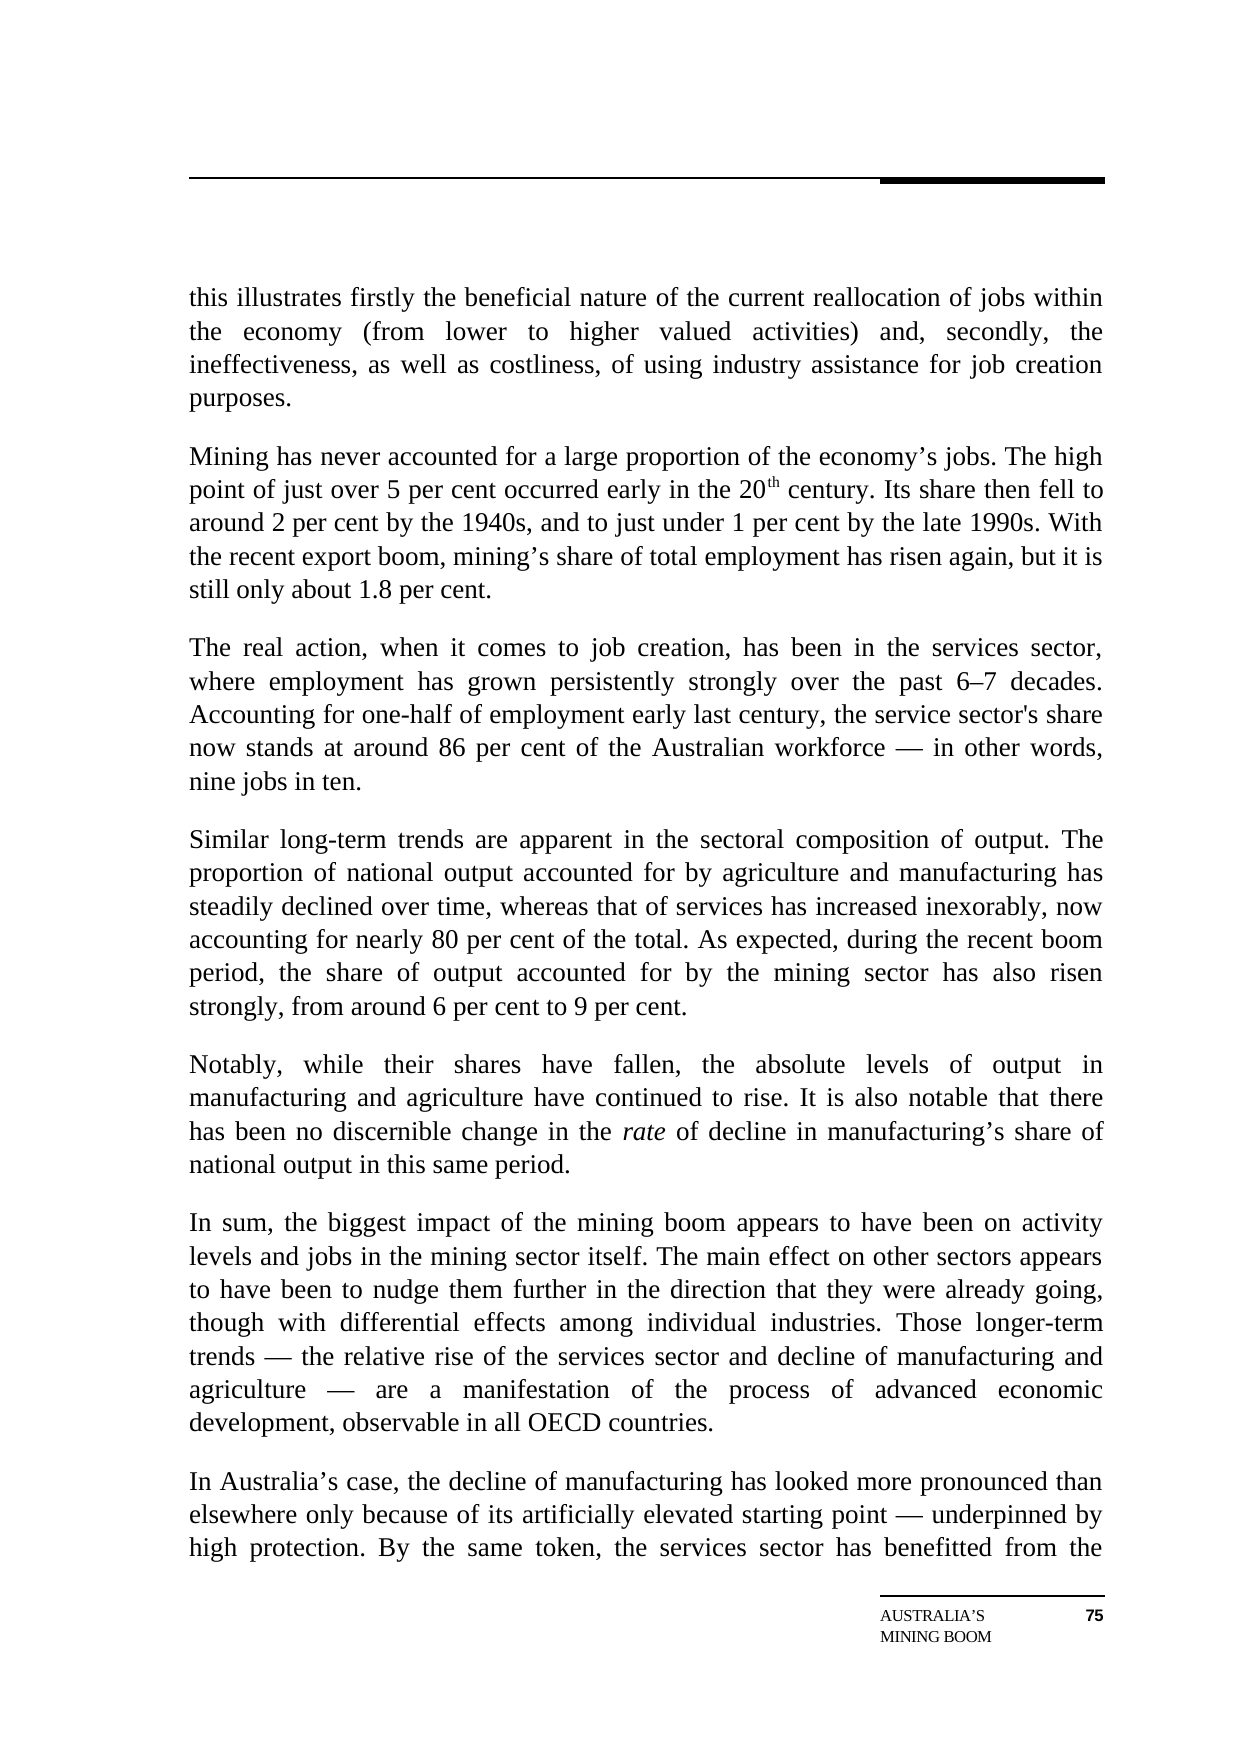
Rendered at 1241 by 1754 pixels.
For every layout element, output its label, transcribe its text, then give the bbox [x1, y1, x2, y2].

text Notably, while their shares have fallen, the absolute levels of output in manufacturing and agriculture have continued to rise. It is also notable that there has been no discernible change in the rate of decline in manufacturing’s share of national output in this same period. [189, 1046, 1104, 1179]
text Similar long-term trends are apparent in the sectoral composition of output. The proportion of national output accounted for by agriculture and manufacturing has steadily declined over time, whereas that of services has increased inexorably, now accounting for nearly 80 per cent of the total. As expected, during the recent boom period, the share of output accounted for by the mining sector has also risen strongly, from around 6 per cent to 9 per cent. [189, 821, 1104, 1021]
text In sum, the biggest impact of the mining boom appears to have been on activity levels and jobs in the mining sector itself. The main effect on other sectors appears to have been to nudge them further in the direction that they were already going, though with differential effects among individual industries. Those longer-term trends — the relative rise of the services sector and decline of manufacturing and agriculture — are a manifestation of the process of advanced economic development, observable in all OECD countries. [189, 1204, 1104, 1438]
text Mining has never accounted for a large proportion of the economy’s jobs. The of just over 5 per cent occurred early in the 20th century. Its share then fell to around 2 per cent by the 1940s, and to just under 1 per cent by the late 1990s. With the recent export boom, mining’s share of total employment has risen again, but it is still only about 1.8 per cent. [189, 438, 1104, 604]
text The real action, when it comes to job creation, has been in the services sector, where employment has grown persistently strongly over the past 6–7 decades. Accounting for one-half of employment early last century, the service sector's share now stands at around 86 per cent of the Australian workforce — in other words, nine jobs in ten. [189, 629, 1104, 796]
